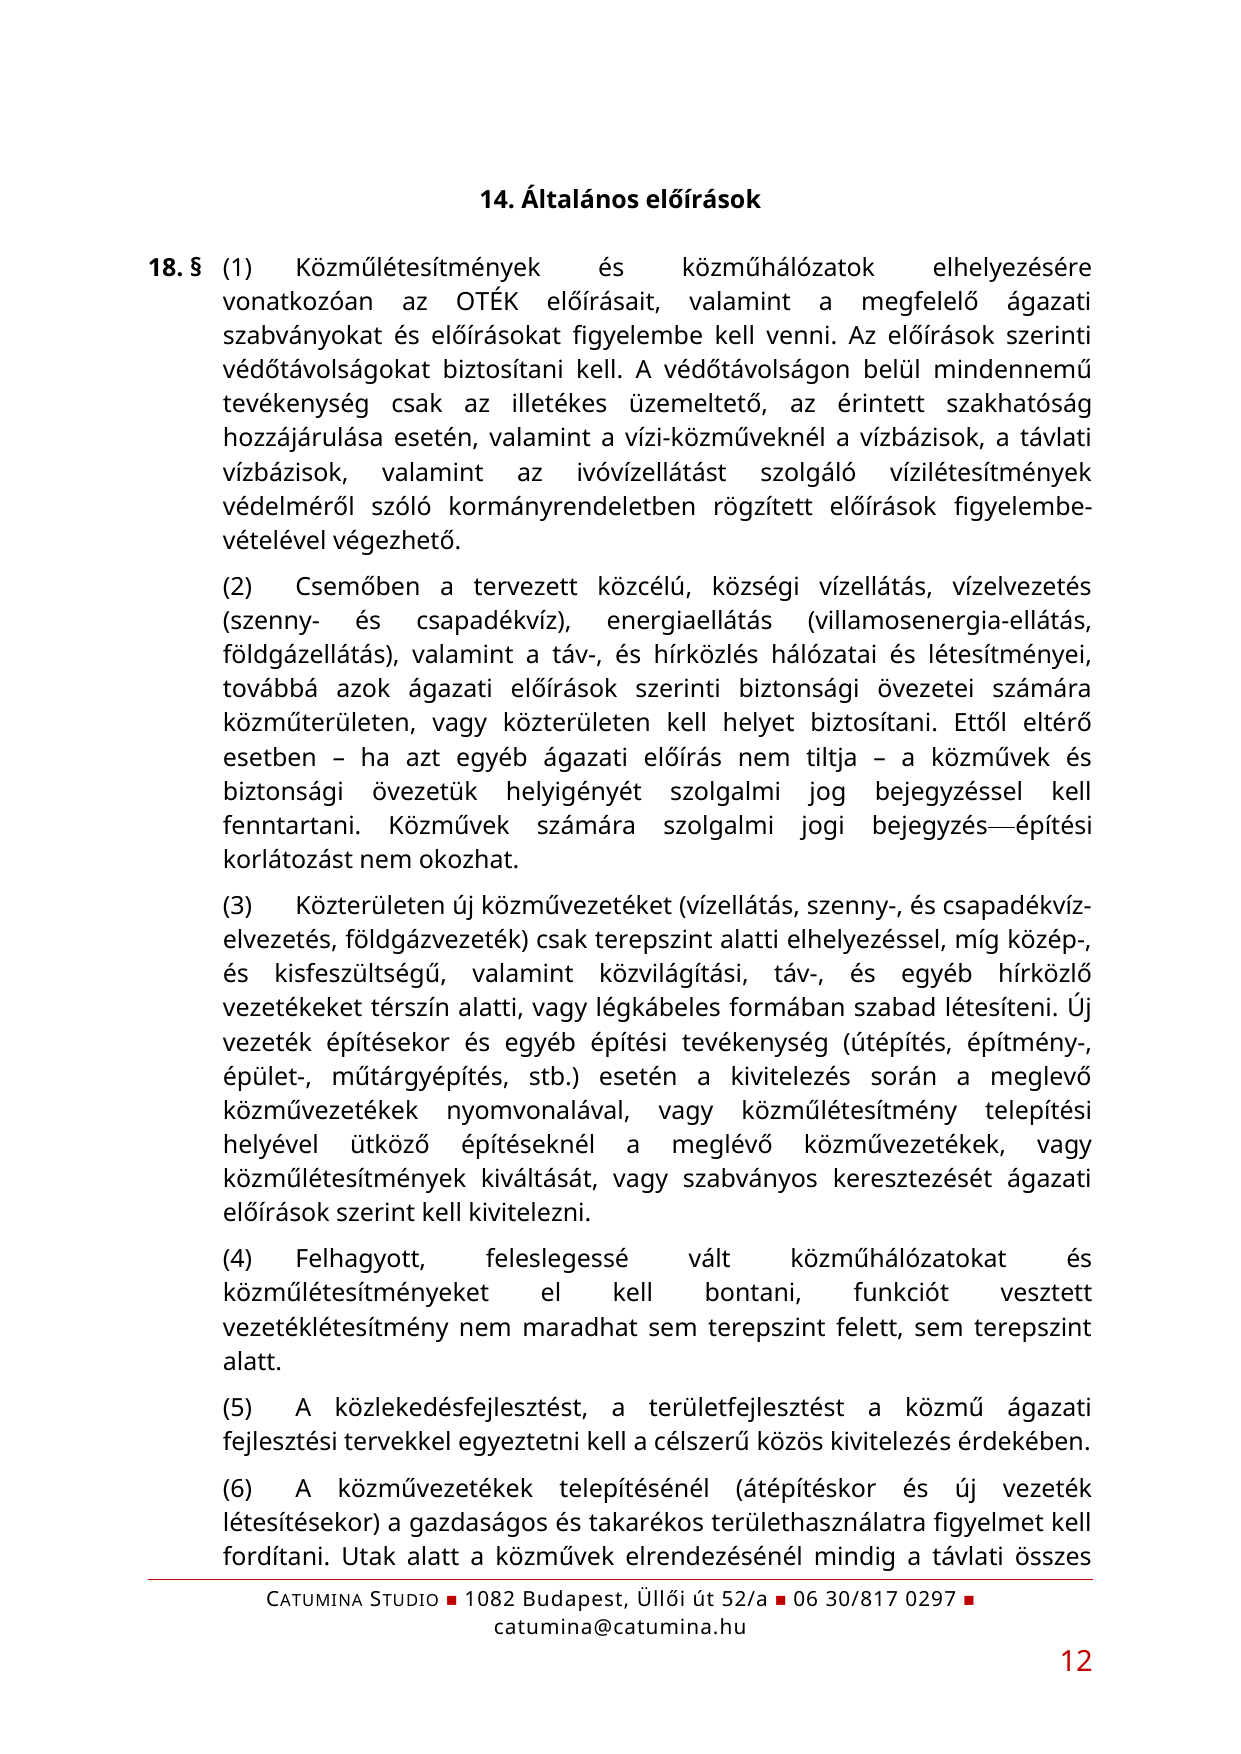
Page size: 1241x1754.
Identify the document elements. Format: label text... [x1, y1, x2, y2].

text 18. § (1) Közműlétesítmények és közműhálózatok elhelyezésére vonatkozóan az OTÉK előírásait, valamint a megfelelő ágazati szabványokat és előírásokat figyelembe kell venni. Az előírások szerinti védőtávolságokat biztosítani kell. A védőtávolságon belül mindennemű tevékenység csak az illetékes üzemeltető, az érintett szakhatóság hozzájárulása esetén, valamint a vízi-közműveknél a vízbázisok, a távlati vízbázisok, valamint az ivóvízellátást szolgáló vízilétesítmények védelméről szóló kormányrendeletben rögzített előírások figyelembe-vételével végezhető. [148, 250, 1093, 556]
subtitle (2) Csemőben a tervezett közcélú, községi vízellátás, vízelvezetés (szenny- és csapadékvíz), energiaellátás (villamosenergia-ellátás, földgázellátás), valamint a táv-, és hírközlés hálózatai és létesítményei, továbbá azok ágazati előírások szerinti biztonsági övezetei számára közműterületen, vagy közterületen kell helyet biztosítani. Ettől eltérő esetben – ha azt egyéb ágazati előírás nem tiltja – a közművek és biztonsági övezetük helyigényét szolgalmi jog bejegyzéssel kell fenntartani. Közművek számára szolgalmi jogi bejegyzés építési korlátozást nem okozhat. [223, 569, 1093, 875]
subtitle (5) A közlekedésfejlesztést, a területfejlesztést a közmű ágazati fejlesztési tervekkel egyeztetni kell a célszerű közös kivitelezés érdekében. [223, 1390, 1093, 1458]
text 14. Általános előírások [148, 182, 1093, 216]
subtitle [223, 1470, 1093, 1573]
subtitle (4) Felhagyott, feleslegessé vált közműhálózatokat és közműlétesítményeket el kell bontani, funkciót vesztett vezetéklétesítmény nem maradhat sem terepszint felett, sem terepszint alatt. [223, 1241, 1093, 1377]
subtitle (3) Közterületen új közművezetéket (vízellátás, szenny-, és csapadékvíz-elvezetés, földgázvezeték) csak terepszint alatti elhelyezéssel, míg közép-, és kisfeszültségű, valamint közvilágítási, táv-, és egyéb hírközlő vezetékeket térszín alatti, vagy légkábeles formában szabad létesíteni. Új vezeték építésekor és egyéb építési tevékenység (útépítés, építmény-, épület-, műtárgyépítés, stb.) esetén a kivitelezés során a meglevő közművezetékek nyomvonalával, vagy közműlétesítmény telepítési helyével ütköző építéseknél a meglévő közművezetékek, vagy közműlétesítmények kiváltását, vagy szabványos keresztezését ágazati előírások szerint kell kivitelezni. [223, 888, 1093, 1228]
